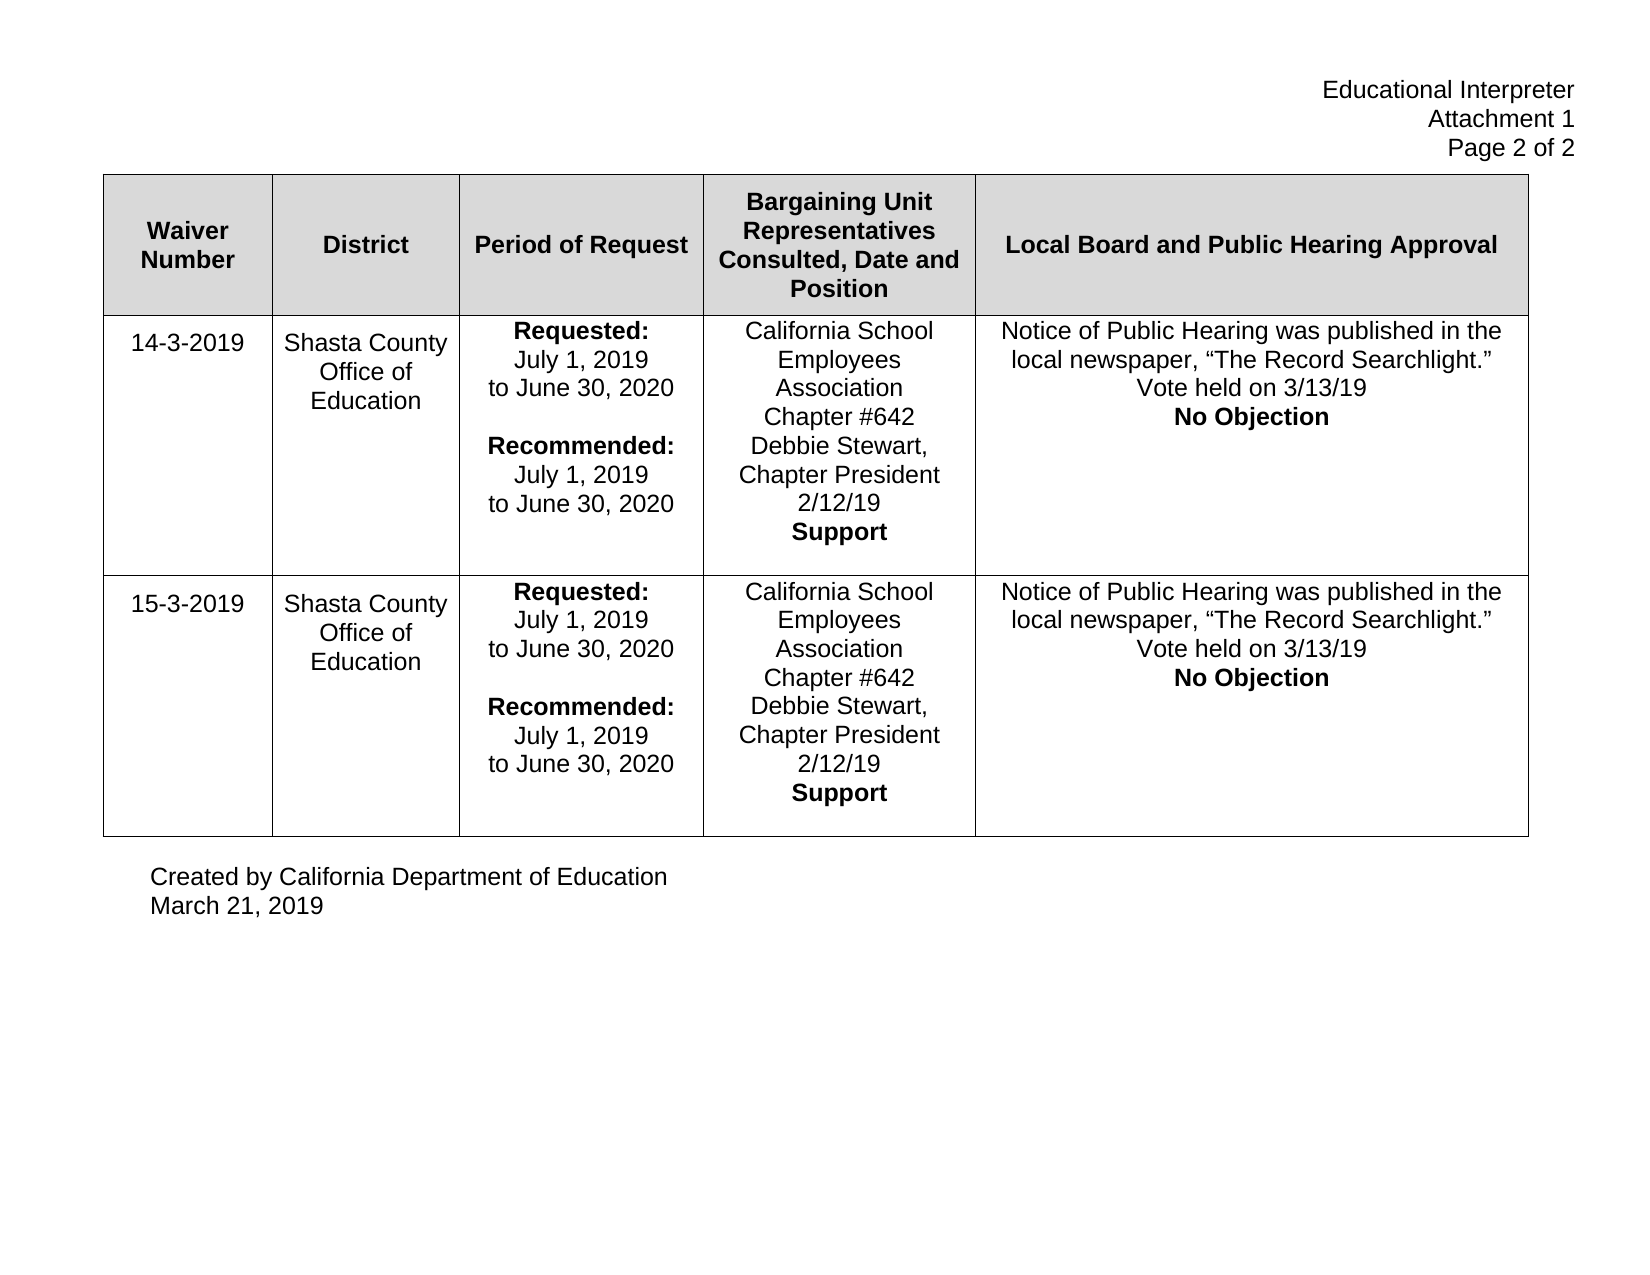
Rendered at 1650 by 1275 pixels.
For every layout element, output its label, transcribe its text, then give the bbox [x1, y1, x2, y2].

table_cell California School Employees Association Chapter #642 Debbie Stewart, Chapter President 2/12/19 Support [704, 576, 975, 836]
table_header Bargaining Unit Representatives Consulted, Date and Position [704, 175, 975, 315]
text Created by California Department of Education March 21, 2019 [150, 862, 1575, 919]
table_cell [704, 316, 975, 575]
table_header Period of Request [460, 175, 703, 315]
table_cell Requested: July 1, 2019 to June 30, 2020 Recommended: July 1, 2019 to June 30, 2020 [460, 316, 703, 575]
table_cell Shasta County Office of Education [273, 316, 459, 575]
table_header Local Board and Public Hearing Approval [976, 175, 1528, 315]
table_cell 15-3-2019 [104, 576, 272, 836]
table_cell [976, 316, 1528, 575]
table_cell 14-3-2019 [104, 316, 272, 575]
table_cell Requested: July 1, 2019 to June 30, 2020 Recommended: July 1, 2019 to June 30, 2020 [460, 576, 703, 836]
table_header Waiver Number [104, 175, 272, 315]
table_cell Notice of Public Hearing was published in the local newspaper, “The Record Searchlight.” Vote held on 3/13/19 No Objection [976, 576, 1528, 836]
table_header District [273, 175, 459, 315]
table_cell Shasta County Office of Education [273, 576, 459, 836]
